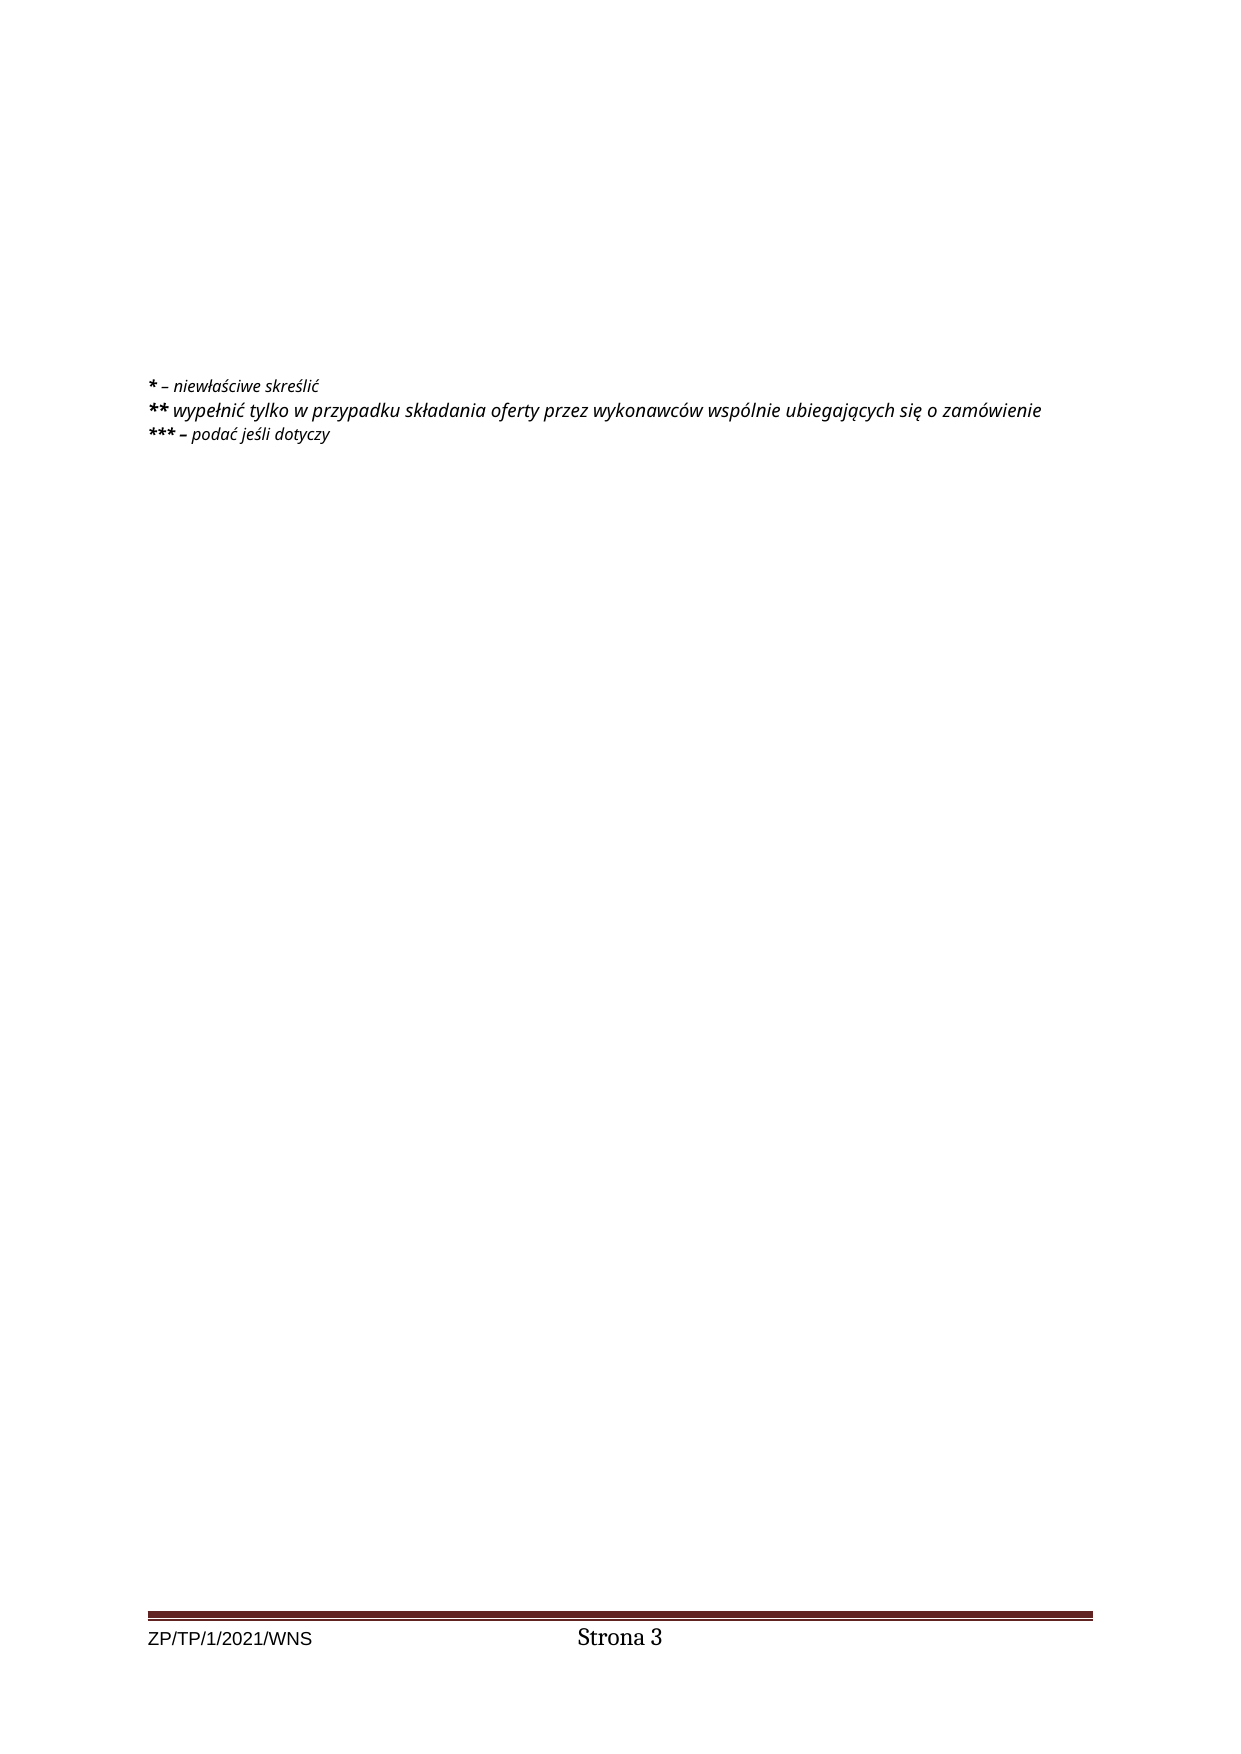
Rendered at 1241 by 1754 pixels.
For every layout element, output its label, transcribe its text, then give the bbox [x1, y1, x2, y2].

text *** – podać jeśli dotyczy [148, 423, 1093, 446]
text ** wypełnić tylko w przypadku składania oferty przez wykonawców wspólnie ubiegających się o zamówienie [148, 397, 1093, 423]
text * – niewłaściwe skreślić [148, 375, 1093, 397]
